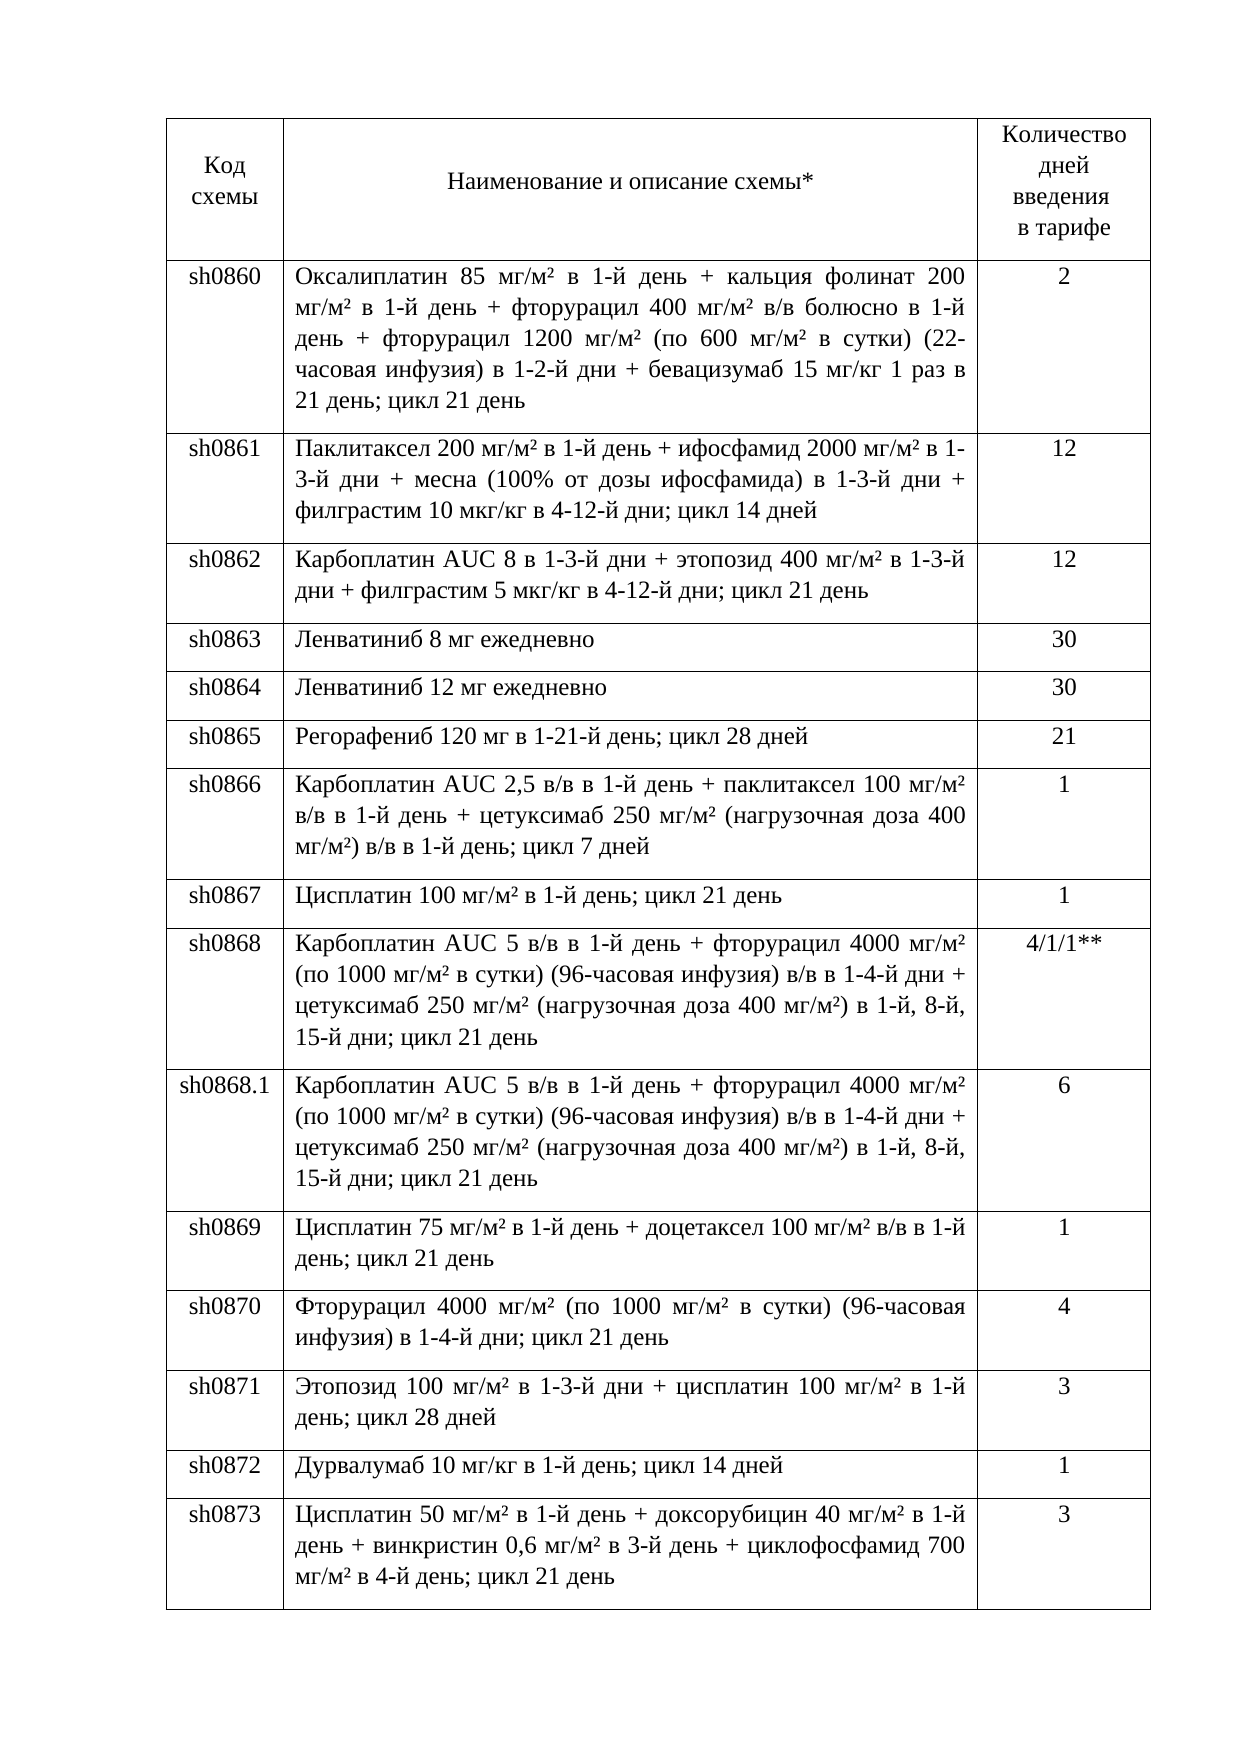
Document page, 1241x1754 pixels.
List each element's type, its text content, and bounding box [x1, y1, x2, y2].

table_cell sh0864 [167, 672, 283, 720]
table_cell Карбоплатин AUC 2,5 в/в в 1-й день + паклитаксел 100 мг/м² в/в в 1-й день + цетуксимаб 250 мг/м² (нагрузочная доза 400 мг/м²) в/в в 1-й день; цикл 7 дней [284, 769, 977, 879]
table_cell sh0869 [167, 1212, 283, 1290]
table_header Количество дней введения в тарифе [978, 119, 1150, 260]
table_cell sh0868 [167, 929, 283, 1069]
table_cell sh0863 [167, 624, 283, 671]
table_cell Этопозид 100 мг/м² в 1-3-й дни + цисплатин 100 мг/м² в 1-й день; цикл 28 дней [284, 1371, 977, 1449]
table_cell Ленватиниб 12 мг ежедневно [284, 672, 977, 720]
table_cell sh0866 [167, 769, 283, 879]
table_cell 12 [978, 544, 1150, 623]
table_cell 3 [978, 1499, 1150, 1609]
table_cell Дурвалумаб 10 мг/кг в 1-й день; цикл 14 дней [284, 1451, 977, 1498]
table_cell sh0860 [167, 261, 283, 432]
table_cell 21 [978, 721, 1150, 768]
table_cell Регорафениб 120 мг в 1-21-й день; цикл 28 дней [284, 721, 977, 768]
table_cell sh0872 [167, 1451, 283, 1498]
table_cell 30 [978, 624, 1150, 671]
table_cell Ленватиниб 8 мг ежедневно [284, 624, 977, 671]
table_cell sh0861 [167, 434, 283, 543]
table_cell 2 [978, 261, 1150, 432]
table_cell Цисплатин 50 мг/м² в 1-й день + доксорубицин 40 мг/м² в 1-й день + винкристин 0,6 мг/м² в 3-й день + циклофосфамид 700 мг/м² в 4-й день; цикл 21 день [284, 1499, 977, 1609]
table_header Код схемы [167, 119, 283, 260]
table_cell 12 [978, 434, 1150, 543]
table_cell sh0870 [167, 1291, 283, 1370]
table_cell sh0865 [167, 721, 283, 768]
table_cell Оксалиплатин 85 мг/м² в 1-й день + кальция фолинат 200 мг/м² в 1-й день + фторурацил 400 мг/м² в/в болюсно в 1-й день + фторурацил 1200 мг/м² (по 600 мг/м² в сутки) (22-чаcовая инфузия) в 1-2-й дни + бевацизумаб 15 мг/кг 1 раз в 21 день; цикл 21 день [284, 261, 977, 432]
table_cell Цисплатин 100 мг/м² в 1-й день; цикл 21 день [284, 880, 977, 927]
table_cell Цисплатин 75 мг/м² в 1-й день + доцетаксел 100 мг/м² в/в в 1-й день; цикл 21 день [284, 1212, 977, 1290]
table_cell Паклитаксел 200 мг/м² в 1-й день + ифосфамид 2000 мг/м² в 1-3-й дни + месна (100% от дозы ифосфамида) в 1-3-й дни + филграстим 10 мкг/кг в 4-12-й дни; цикл 14 дней [284, 434, 977, 543]
table_cell 4/1/1** [978, 929, 1150, 1069]
table_cell Карбоплатин AUC 8 в 1-3-й дни + этопозид 400 мг/м² в 1-3-й дни + филграстим 5 мкг/кг в 4-12-й дни; цикл 21 день [284, 544, 977, 623]
table_cell sh0873 [167, 1499, 283, 1609]
table_cell 1 [978, 769, 1150, 879]
table_header Наименование и описание схемы* [284, 119, 977, 260]
table_cell 1 [978, 1212, 1150, 1290]
table_cell 6 [978, 1070, 1150, 1211]
table_cell 1 [978, 1451, 1150, 1498]
table_cell 4 [978, 1291, 1150, 1370]
table_cell sh0871 [167, 1371, 283, 1449]
table_cell 1 [978, 880, 1150, 927]
table_cell sh0862 [167, 544, 283, 623]
table_cell sh0867 [167, 880, 283, 927]
table_cell Фторурацил 4000 мг/м² (по 1000 мг/м² в сутки) (96-часовая инфузия) в 1-4-й дни; цикл 21 день [284, 1291, 977, 1370]
table_cell Карбоплатин AUC 5 в/в в 1-й день + фторурацил 4000 мг/м² (по 1000 мг/м² в сутки) (96-часовая инфузия) в/в в 1-4-й дни + цетуксимаб 250 мг/м² (нагрузочная доза 400 мг/м²) в 1-й, 8-й, 15-й дни; цикл 21 день [284, 1070, 977, 1211]
table_cell Карбоплатин AUC 5 в/в в 1-й день + фторурацил 4000 мг/м² (по 1000 мг/м² в сутки) (96-часовая инфузия) в/в в 1-4-й дни + цетуксимаб 250 мг/м² (нагрузочная доза 400 мг/м²) в 1-й, 8-й, 15-й дни; цикл 21 день [284, 929, 977, 1069]
table_cell 30 [978, 672, 1150, 720]
table_cell 3 [978, 1371, 1150, 1449]
table_cell sh0868.1 [167, 1070, 283, 1211]
